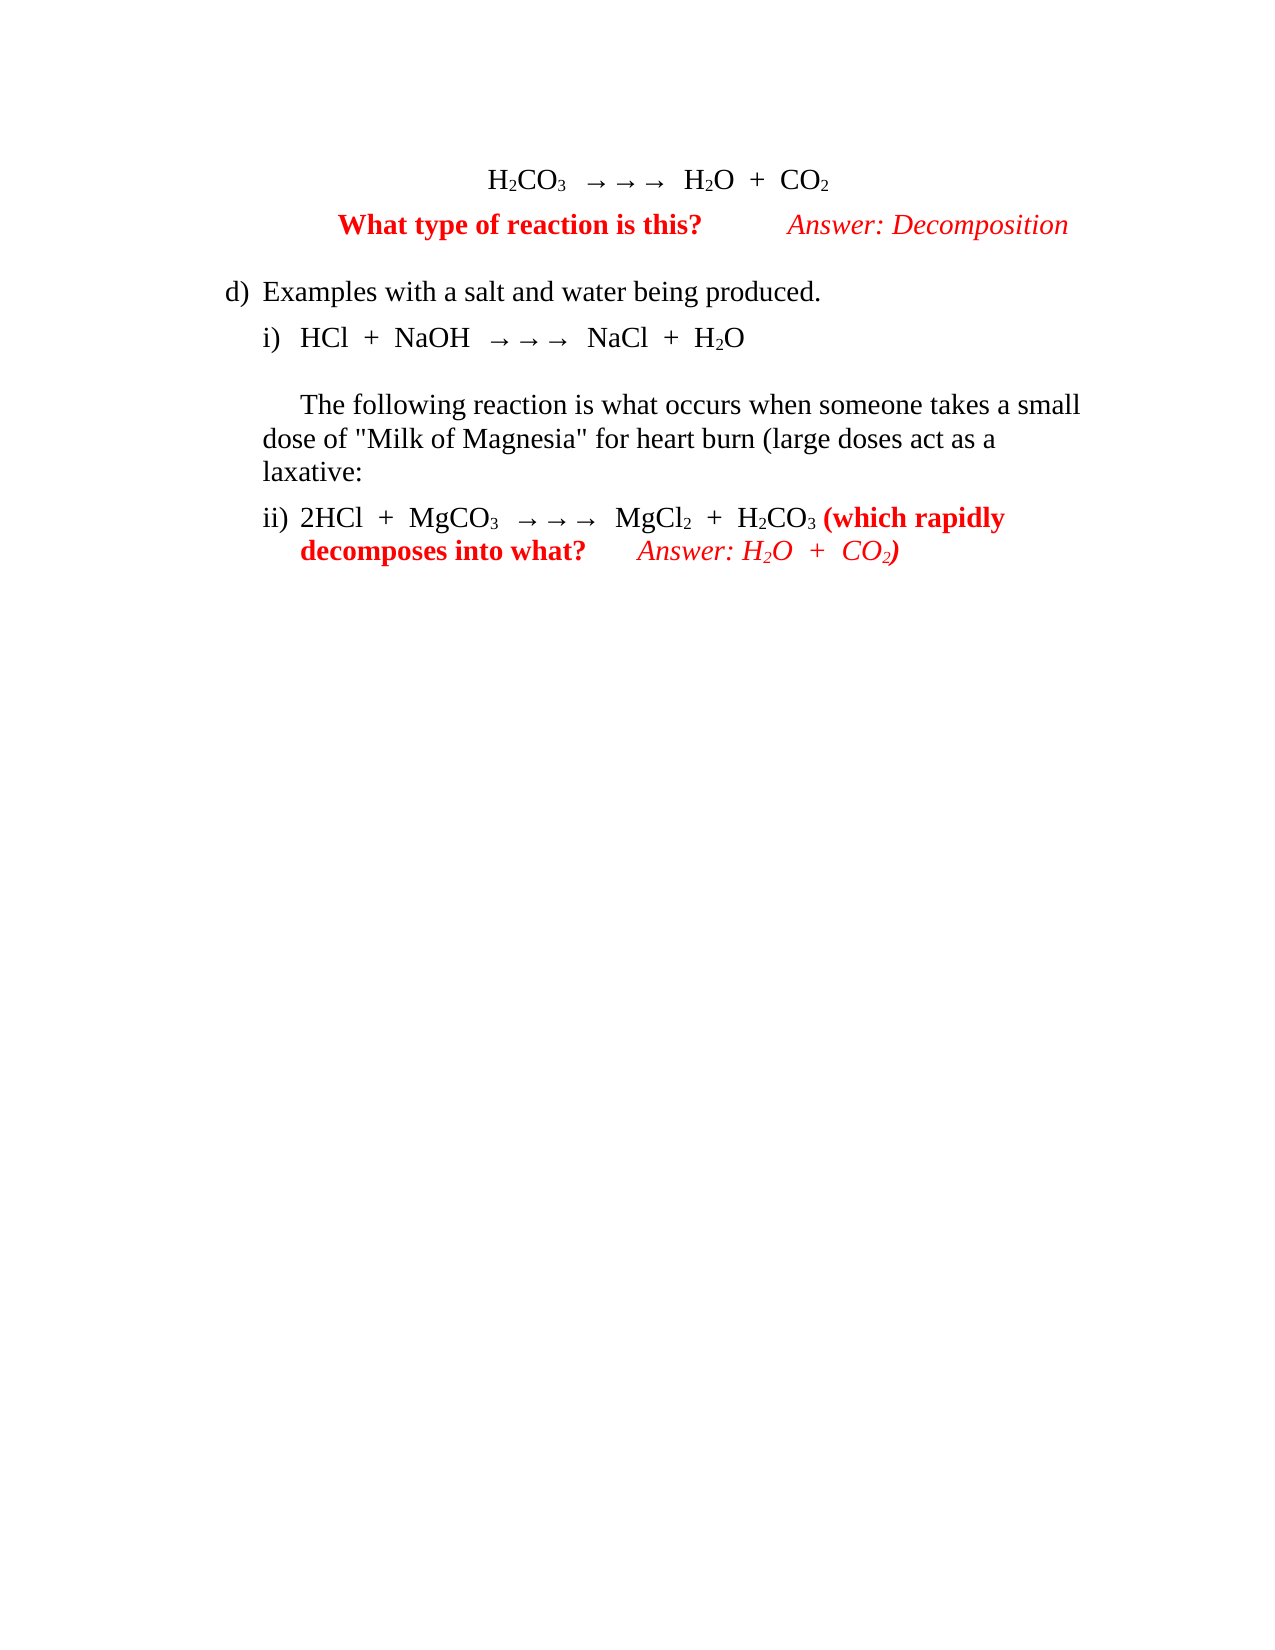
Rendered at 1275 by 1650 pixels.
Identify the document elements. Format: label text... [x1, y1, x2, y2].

list HCl + NaOH →→→ NaCl + H2O [262, 320, 1087, 354]
list Examples with a salt and water being produced. [225, 274, 1087, 308]
text The following reaction is what occurs when someone takes a small dose of "Milk of Magnesia" for heart burn (large doses act as a laxative: [262, 387, 1087, 488]
text H2CO3 →→→ H2O + CO2 [412, 162, 1087, 196]
text What type of reaction is this? Answer: Decomposition [187, 207, 1087, 241]
list 2HCl + MgCO3 →→→ MgCl2 + H2CO3 (which rapidly decomposes into what? Answer: H2O + CO2) [262, 500, 1087, 567]
